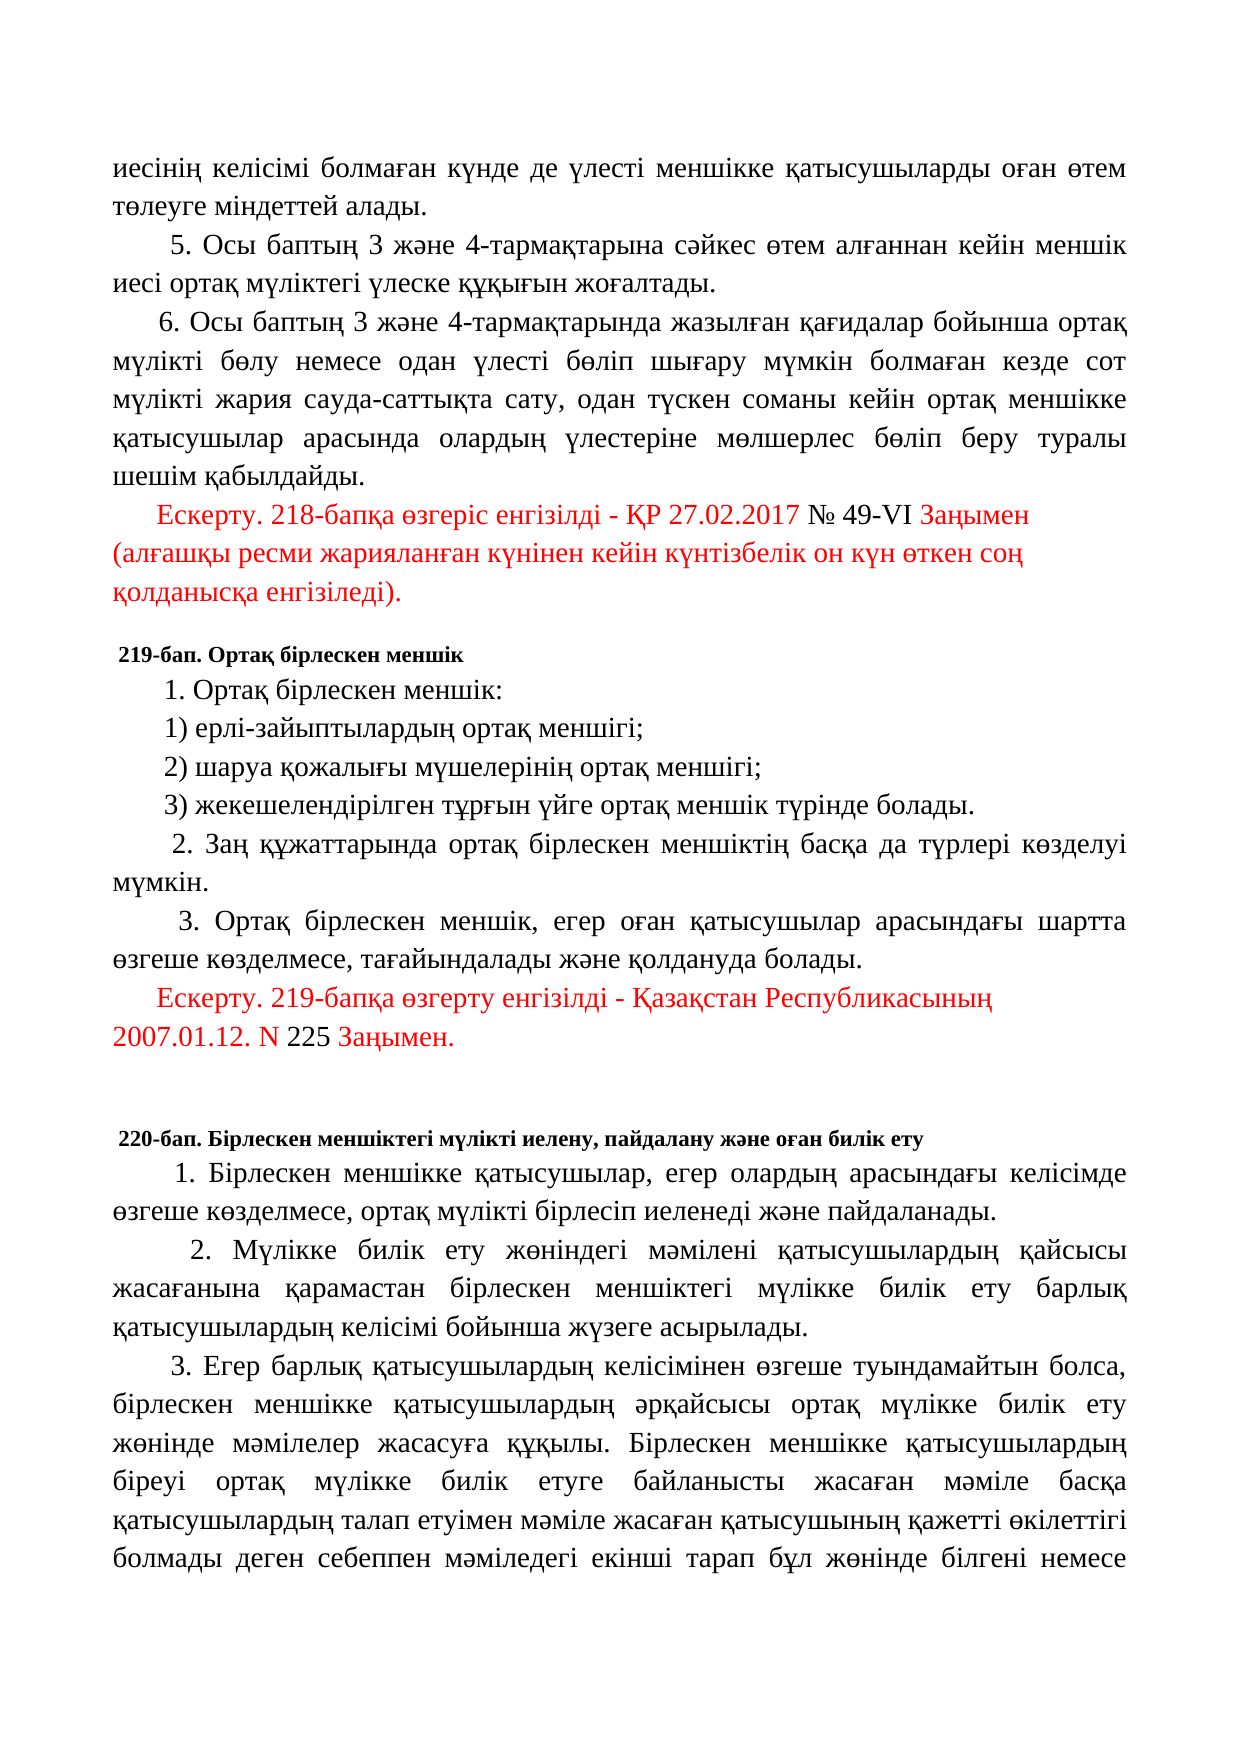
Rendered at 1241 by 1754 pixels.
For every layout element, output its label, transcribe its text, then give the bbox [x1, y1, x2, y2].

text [112, 1348, 1128, 1574]
text 3. Ортақ бiрлескен меншiк, егер оған қатысушылар арасындағы шартта өзгеше көзделмесе, тағайындалады және қолдануда болады. [112, 903, 1128, 975]
text Ескерту. 218-бапқа өзгеріс енгізілді - ҚР 27.02.2017 № 49-VI Заңымен (алғашқы ресми жарияланған күнінен кейін күнтізбелік он күн өткен соң қолданысқа енгізіледі). [112, 497, 1128, 638]
text 1) ерлi-зайыптылардың ортақ меншiгi; [112, 710, 1128, 744]
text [112, 150, 1128, 222]
text 5. Осы баптың 3 және 4-тармақтарына сәйкес өтем алғаннан кейiн меншiк иесi ортақ мүлiктегi үлеске құқығын жоғалтады. [112, 227, 1128, 299]
text 220-бап. Бiрлескен меншiктегi мүлiктi иелену, пайдалану және оған билiк ету [112, 1125, 1128, 1151]
text Ескерту. 219-бапқа өзгерту енгiзiлдi - Қазақстан Республикасының 2007.01.12. N 225 Заңымен. [112, 980, 1128, 1121]
text 2) шаруа қожалығы мүшелерiнiң ортақ меншiгi; [112, 749, 1128, 782]
text 219-бап. Ортақ бiрлескен меншiк [112, 642, 1128, 668]
text 6. Осы баптың 3 және 4-тармақтарында жазылған қағидалар бойынша ортақ мүлiктi бөлу немесе одан үлестi бөлiп шығару мүмкiн болмаған кезде сот мүлiктi жария сауда-саттықта сату, одан түскен соманы кейін ортақ меншiкке қатысушылар арасында олардың үлестерiне мөлшерлес бөлiп беру туралы шешiм қабылдайды. [112, 304, 1128, 492]
text 2. Заң құжаттарында ортақ бiрлескен меншiктiң басқа да түрлерi көзделуi мүмкiн. [112, 826, 1128, 898]
text 3) жекешелендiрiлген тұрғын үйге ортақ меншiк түрiнде болады. [112, 787, 1128, 821]
text 1. Ортақ бiрлескен меншiк: [112, 672, 1128, 705]
text 2. Мүлiкке билiк ету жөнiндегi мәмiленi қатысушылардың қайсысы жасағанына қарамастан бiрлескен меншiктегi мүлiкке билiк ету барлық қатысушылардың келiсiмi бойынша жүзеге асырылады. [112, 1232, 1128, 1343]
text 1. Бiрлескен меншiкке қатысушылар, егер олардың арасындағы келiсiмде өзгеше көзделмесе, ортақ мүлiктi бiрлесiп иеленедi және пайдаланады. [112, 1155, 1128, 1227]
